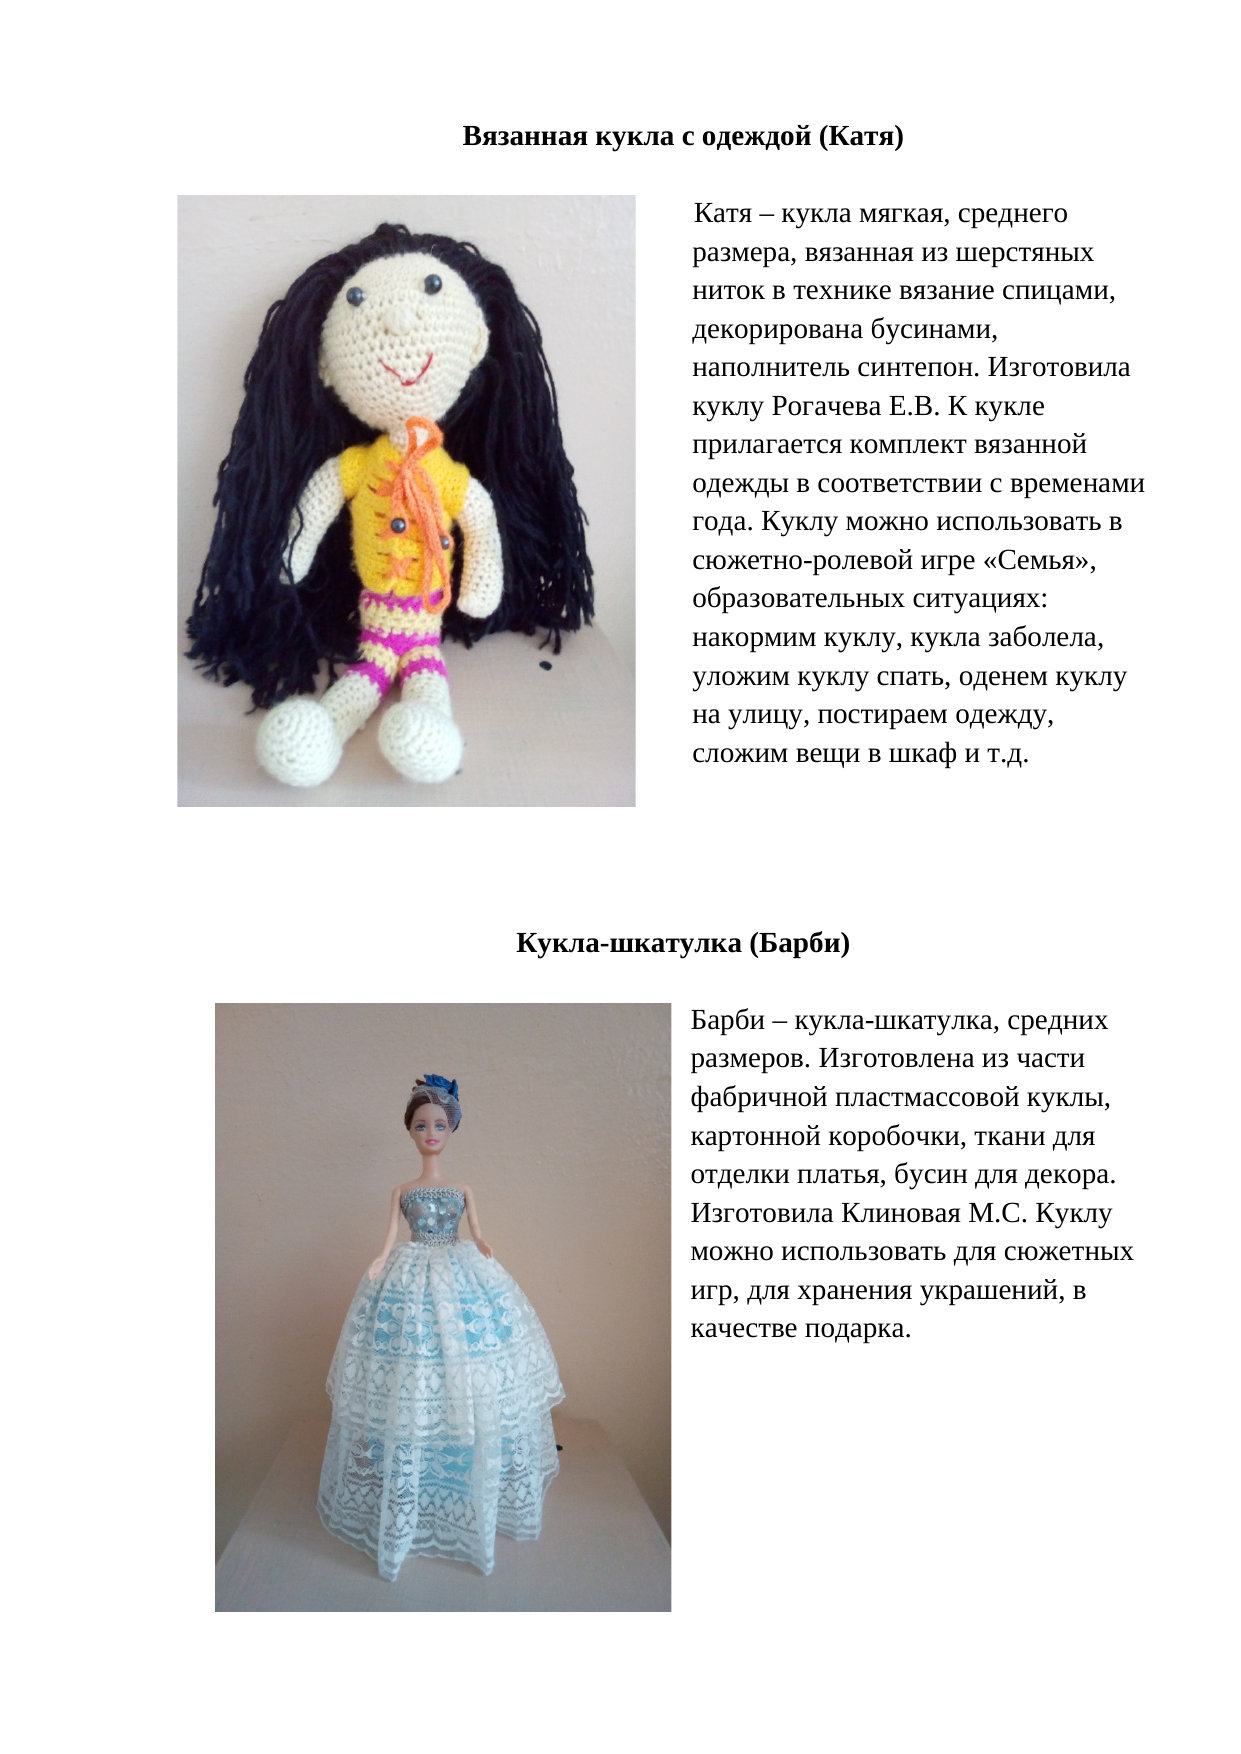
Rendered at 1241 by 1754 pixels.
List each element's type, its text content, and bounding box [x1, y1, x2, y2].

text Кукла-шкатулка (Барби) [215, 925, 1152, 958]
picture [215, 1003, 672, 1612]
picture [177, 195, 636, 807]
text Барби – кукла-шкатулка, средних размеров. Изготовлена из части фабричной пластмассовой куклы, картонной коробочки, ткани для отделки платья, бусин для декора. Изготовила Клиновая М.С. Куклу можно использовать для сюжетных игр, для хранения украшений, в качестве подарка. [177, 1002, 1152, 1344]
text Вязанная кукла с одеждой (Катя) [215, 118, 1152, 152]
